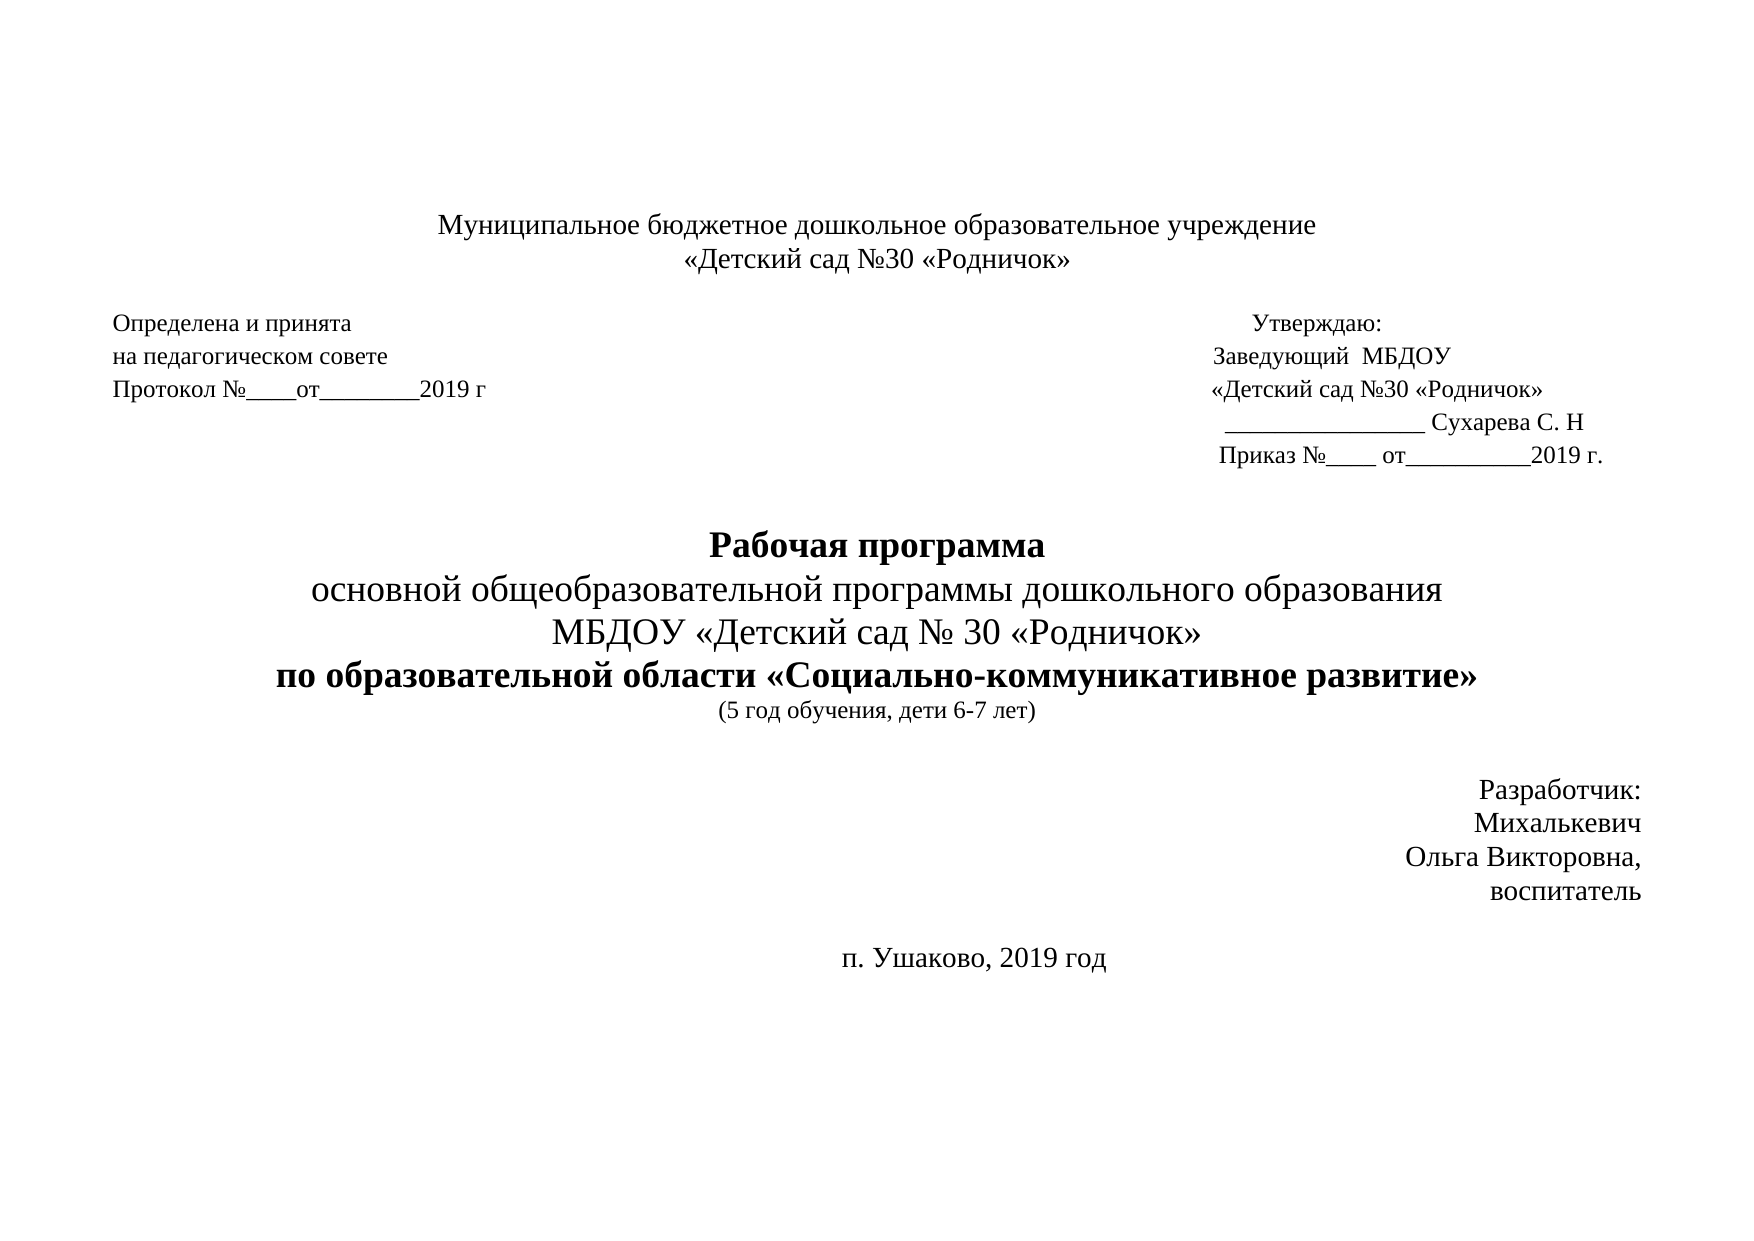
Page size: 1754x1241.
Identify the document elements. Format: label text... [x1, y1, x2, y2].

text основной общеобразовательной программы дошкольного образования [112, 566, 1641, 609]
text ________________ Сухарева С. Н [112, 407, 1641, 436]
text (5 год обучения, дети 6-7 лет) [112, 695, 1641, 724]
text Рабочая программа [112, 523, 1641, 566]
text на педагогическом совете Заведующий МБДОУ [112, 341, 1641, 370]
text воспитатель [112, 873, 1641, 906]
text «Детский сад №30 «Родничок» [112, 241, 1641, 274]
text Разработчик: [112, 772, 1641, 806]
text п. Ушаково, 2019 год [112, 940, 1641, 973]
text Приказ №____ от__________2019 г. [112, 440, 1641, 469]
text по образовательной области «Социально-коммуникативное развитие» [112, 652, 1641, 695]
text Михалькевич [112, 806, 1641, 839]
text Муниципальное бюджетное дошкольное образовательное учреждение [112, 207, 1641, 241]
text МБДОУ «Детский сад № 30 «Родничок» [112, 609, 1641, 652]
text Протокол №____от________2019 г «Детский сад №30 «Родничок» [112, 374, 1641, 403]
text Ольга Викторовна, [112, 839, 1641, 873]
text Определена и принята Утверждаю: [112, 308, 1641, 337]
